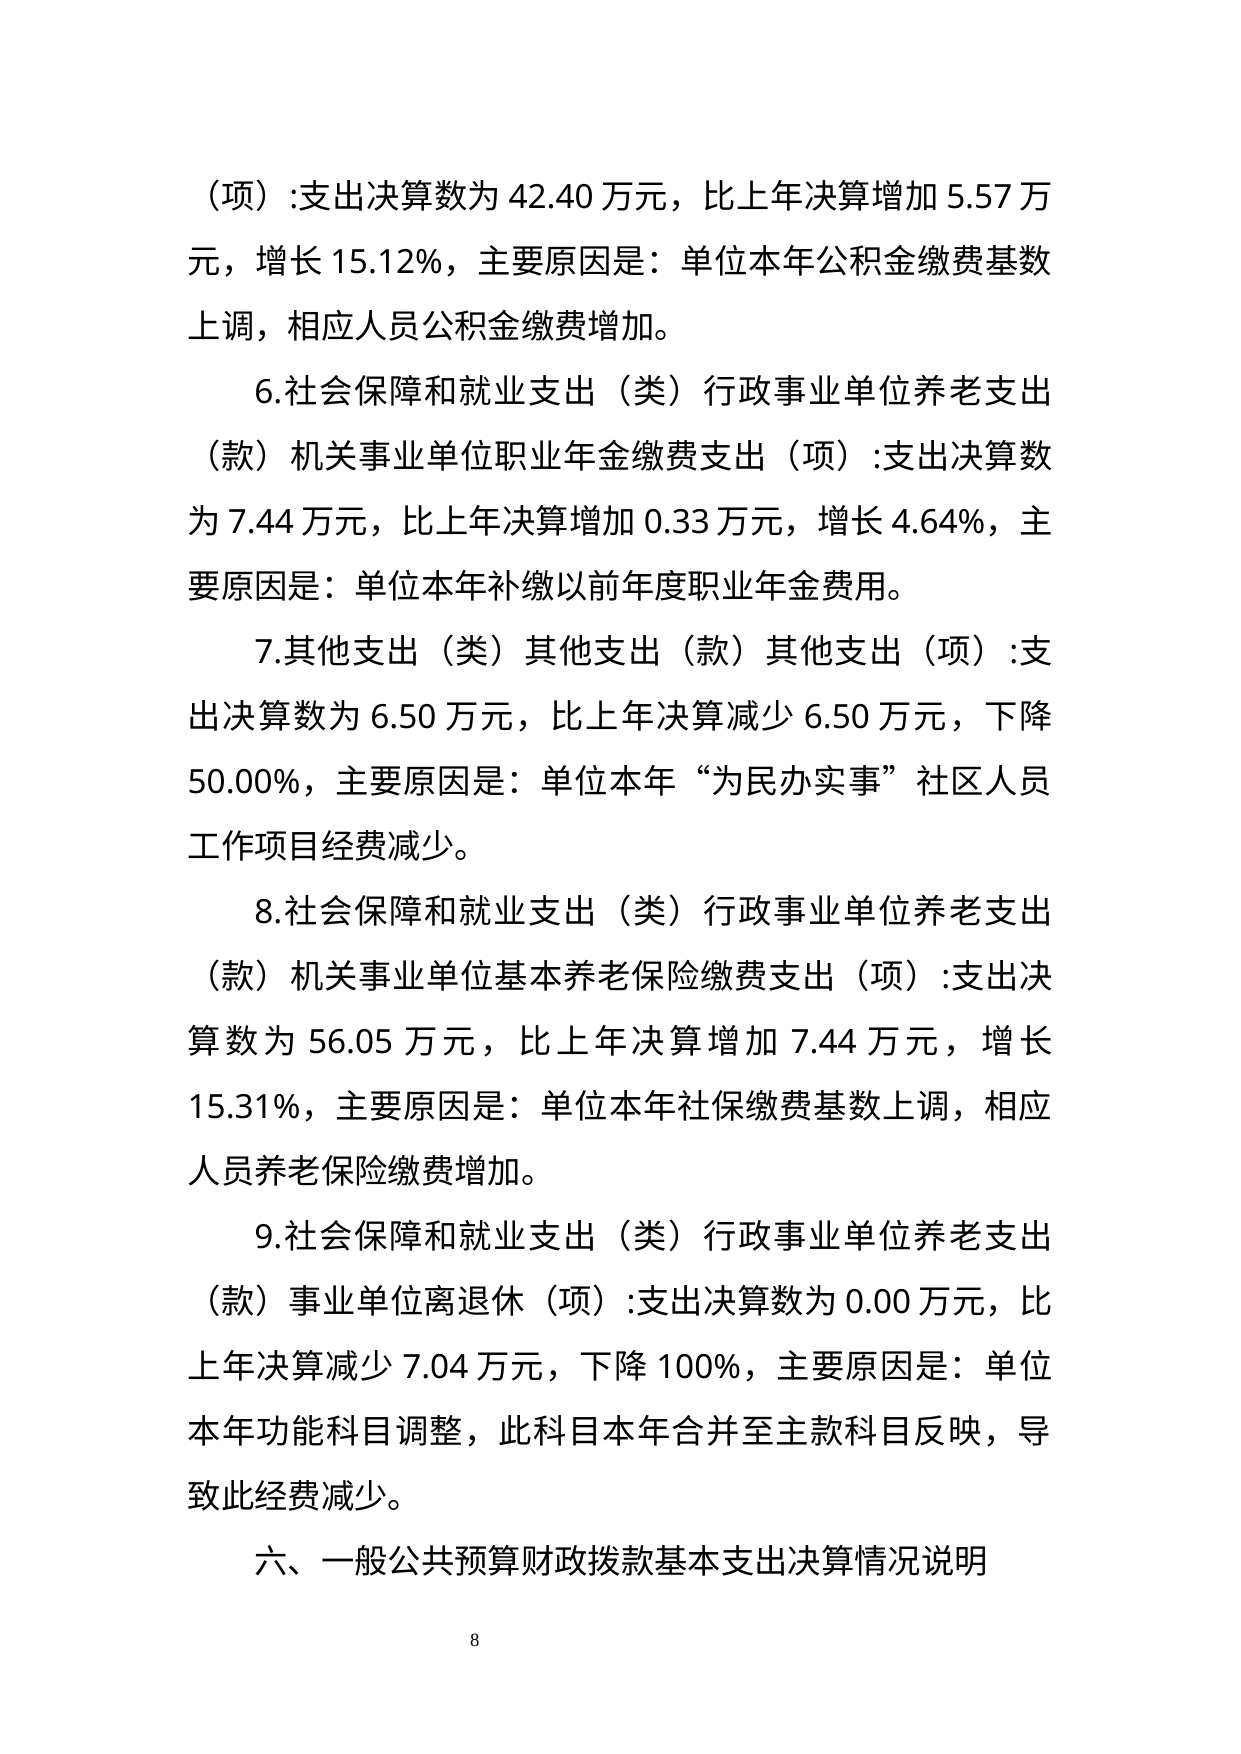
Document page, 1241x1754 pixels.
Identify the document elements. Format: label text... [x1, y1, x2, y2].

text 7.其他支出（类）其他支出（款）其他支出（项）:支出决算数为6.50万元，比上年决算减少6.50万元，下降50.00%，主要原因是：单位本年“为民办实事”社区人员工作项目经费减少。 [187, 617, 1053, 877]
text 六、一般公共预算财政拨款基本支出决算情况说明 [187, 1527, 1053, 1592]
text 6.社会保障和就业支出（类）行政事业单位养老支出（款）机关事业单位职业年金缴费支出（项）:支出决算数为7.44万元，比上年决算增加0.33万元，增长4.64%，主要原因是：单位本年补缴以前年度职业年金费用。 [187, 357, 1053, 617]
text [187, 162, 1053, 357]
text 9.社会保障和就业支出（类）行政事业单位养老支出（款）事业单位离退休（项）:支出决算数为0.00万元，比上年决算减少7.04万元，下降100%，主要原因是：单位本年功能科目调整，此科目本年合并至主款科目反映，导致此经费减少。 [187, 1202, 1053, 1527]
text 8.社会保障和就业支出（类）行政事业单位养老支出（款）机关事业单位基本养老保险缴费支出（项）:支出决算数为56.05万元，比上年决算增加7.44万元，增长15.31%，主要原因是：单位本年社保缴费基数上调，相应人员养老保险缴费增加。 [187, 877, 1053, 1202]
